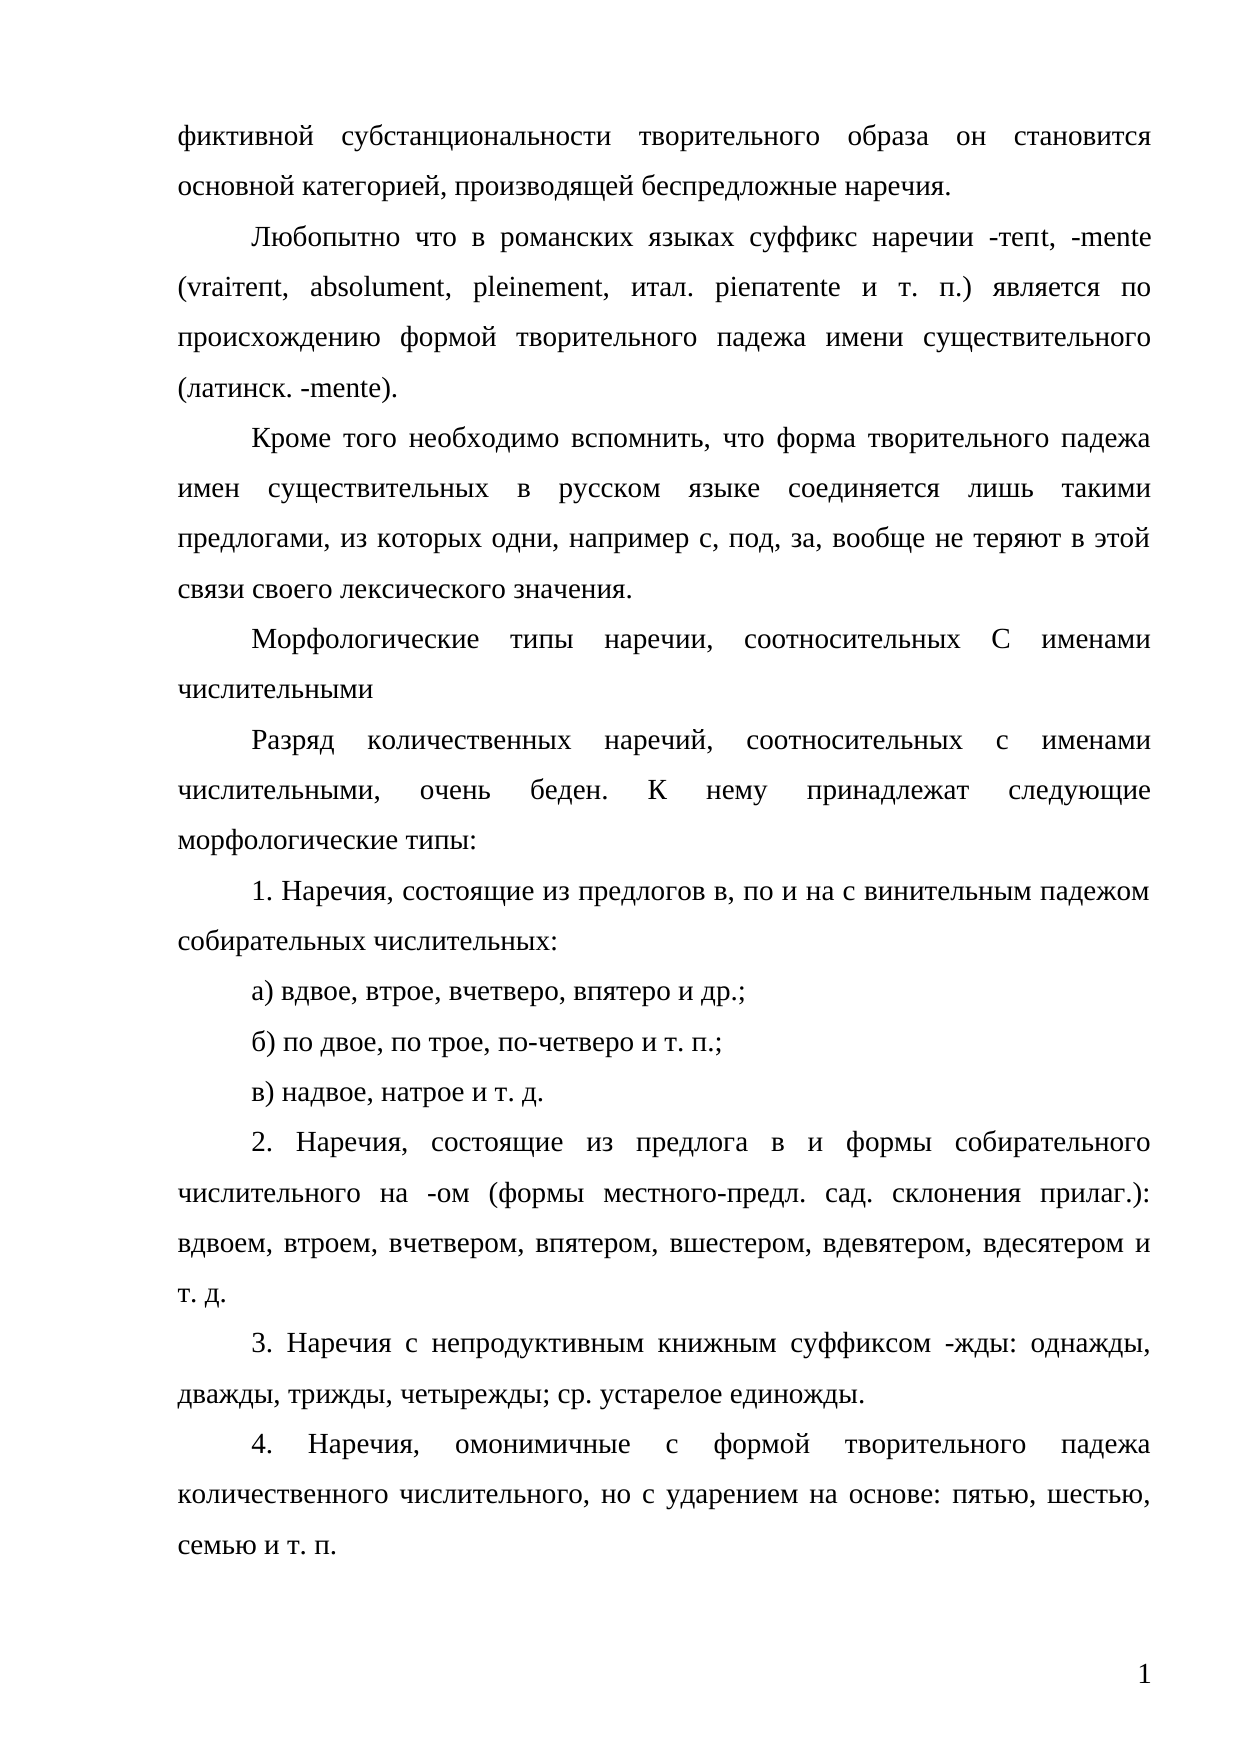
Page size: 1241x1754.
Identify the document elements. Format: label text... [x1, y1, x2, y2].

text Любопытно что в романских языках суффикс наречии -тепt, -mente (vraiтепt, аbsolument, pleinement, итал. рiепатеnte и т. п.) является по происхождению формой творительного падежа имени существительного (латинск. -mente). [177, 219, 1152, 403]
text 3. Наречия с непродуктивным книжным суффиксом -жды: однажды, дважды, трижды, четырежды; ср. устарелое единожды. [177, 1326, 1152, 1409]
text б) по двое, по трое, по-четверо и т. п.; [177, 1024, 1152, 1057]
text 1. Наречия, состоящие из предлогов в, по и на с винительным падежом собирательных числительных: [177, 873, 1152, 957]
text Кроме того необходимо вспомнить, что форма творительного падежа имен существительных в русском языке соединяется лишь такими предлогами, из которых одни, например с, под, за, вообще не теряют в этой связи своего лексического значения. [177, 420, 1152, 604]
text Морфологические типы наречии, соотносительных С именами числительными [177, 621, 1152, 705]
text Разряд количественных наречий, соотносительных с именами числительными, очень беден. К нему принадлежат следующие морфологические типы: [177, 722, 1152, 856]
text 4. Наречия, омонимичные с формой творительного падежа количественного числительного, но с ударением на основе: пятью, шестью, семью и т. п. [177, 1426, 1152, 1560]
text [177, 118, 1152, 202]
text а) вдвое, втрое, вчетверо, впятеро и др.; [177, 973, 1152, 1007]
text 2. Наречия, состоящие из предлога в и формы собирательного числительного на -ом (формы местного-предл. сад. склонения прилаг.): вдвоем, втроем, вчетвером, впятером, вшестером, вдевятером, вдесятером и т. д. [177, 1124, 1152, 1309]
text в) надвое, натрое и т. д. [177, 1074, 1152, 1108]
